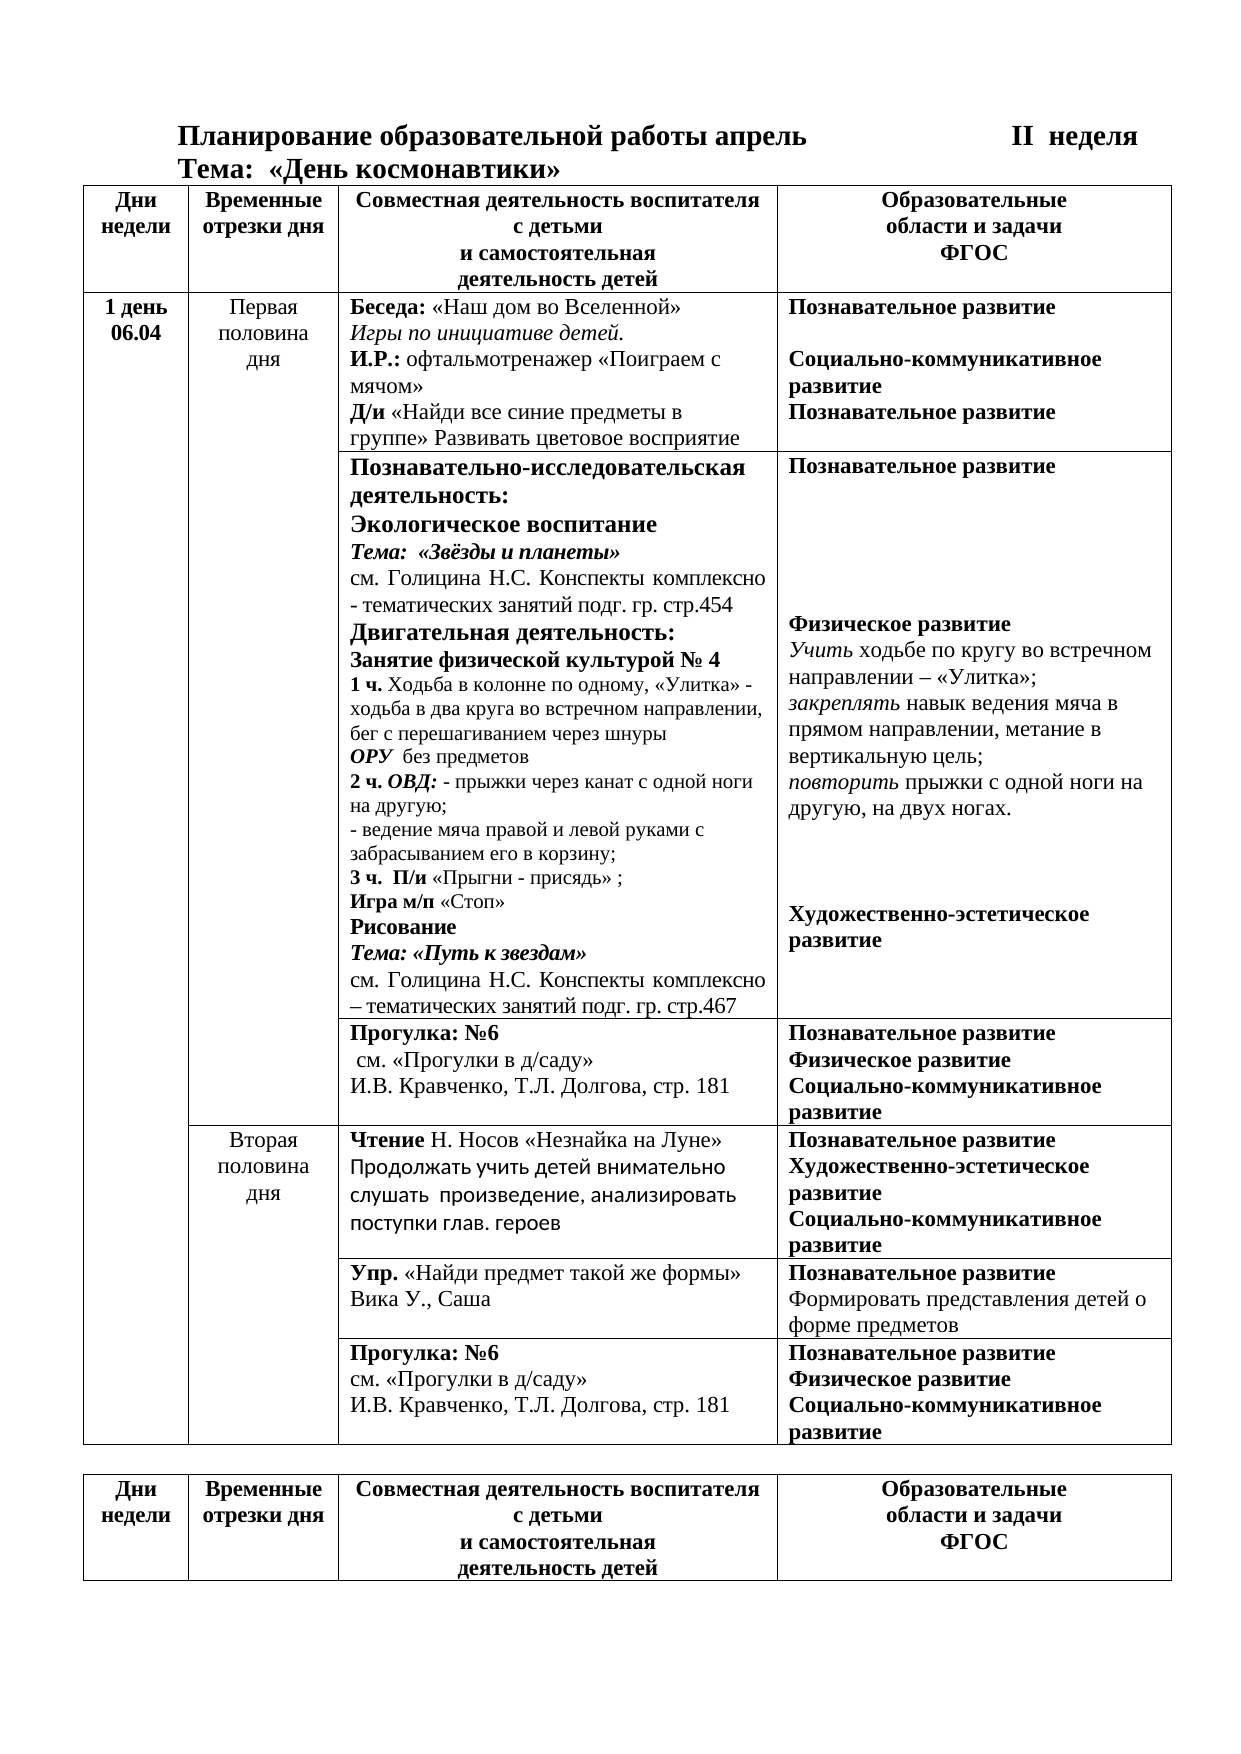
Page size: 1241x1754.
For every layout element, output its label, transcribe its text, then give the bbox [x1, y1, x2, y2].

table_cell Чтение Н. Носов «Незнайка на Луне» Продолжать учить детей внимательно слушать произведение, анализировать поступки глав. героев [339, 1126, 777, 1258]
table_cell 1 день 06.04 [84, 293, 188, 1444]
table_header Дни недели [84, 1475, 188, 1580]
table_cell Прогулка: №6 см. «Прогулки в д/саду» И.В. Кравченко, Т.Л. Долгова, стр. 181 [339, 1339, 777, 1444]
table_cell Вторая половина дня [189, 1126, 338, 1444]
table_header Дни недели [84, 186, 188, 292]
table_cell Прогулка: №6 см. «Прогулки в д/саду» И.В. Кравченко, Т.Л. Долгова, стр. 181 [339, 1019, 777, 1125]
text Планирование образовательной работы апрель II неделя [177, 118, 1152, 152]
table_cell Познавательное развитие Формировать представления детей о форме предметов [778, 1259, 1171, 1338]
table_header Совместная деятельность воспитателя с детьми и самостоятельная деятельность детей [339, 1475, 777, 1580]
table_header Временные отрезки дня [189, 186, 338, 292]
table_cell Познавательное развитие Физическое развитие Учить ходьбе по кругу во встречном направлении – «Улитка»; закреплять навык ведения мяча в прямом направлении, метание в вертикальную цель; повторить прыжки с одной ноги на другую, на двух ногах. Художественно-эстетическое развитие [778, 452, 1171, 1018]
table_header Образовательные области и задачи ФГОС [778, 186, 1171, 292]
table_cell Упр. «Найди предмет такой же формы» Вика У., Саша [339, 1259, 777, 1338]
text Тема: «День космонавтики» [177, 152, 1152, 185]
table_cell Познавательное развитие Социально-коммуникативное развитие Познавательное развитие [778, 293, 1171, 451]
table_cell Беседа: «Наш дом во Вселенной» Игры по инициативе детей. И.Р.: офтальмотренажер «Поиграем с мячом» Д/и «Найди все синие предметы в группе» Развивать цветовое восприятие [339, 293, 777, 451]
table_cell Познавательное развитие Физическое развитие Социально-коммуникативное развитие [778, 1019, 1171, 1125]
table_header Временные отрезки дня [189, 1475, 338, 1580]
table_cell Познавательное развитие Художественно-эстетическое развитие Социально-коммуникативное развитие [778, 1126, 1171, 1258]
table_cell Первая половина дня [189, 293, 338, 1125]
table_header Совместная деятельность воспитателя с детьми и самостоятельная деятельность детей [339, 186, 777, 292]
table_cell Познавательное развитие Физическое развитие Социально-коммуникативное развитие [778, 1339, 1171, 1444]
table_header Образовательные области и задачи ФГОС [778, 1475, 1171, 1580]
table_cell Познавательно-исследовательская деятельность: Экологическое воспитание Тема: «Звёзды и планеты» см. Голицина Н.С. Конспекты комплексно - тематических занятий подг. гр. стр.454 Двигательная деятельность: Занятие физической культурой № 4 1 ч. Ходьба в колонне по одному, «Улитка» - ходьба в два круга во встречном направлении, бег с перешагиванием через шнуры ОРУ без предметов 2 ч. ОВД: - прыжки через канат с одной ноги на другую; - ведение мяча правой и левой руками с забрасыванием его в корзину; 3 ч. П/и «Прыгни - присядь» ; Игра м/п «Стоп» Рисование Тема: «Путь к звездам» см. Голицина Н.С. Конспекты комплексно – тематических занятий подг. гр. стр.467 [339, 452, 777, 1018]
